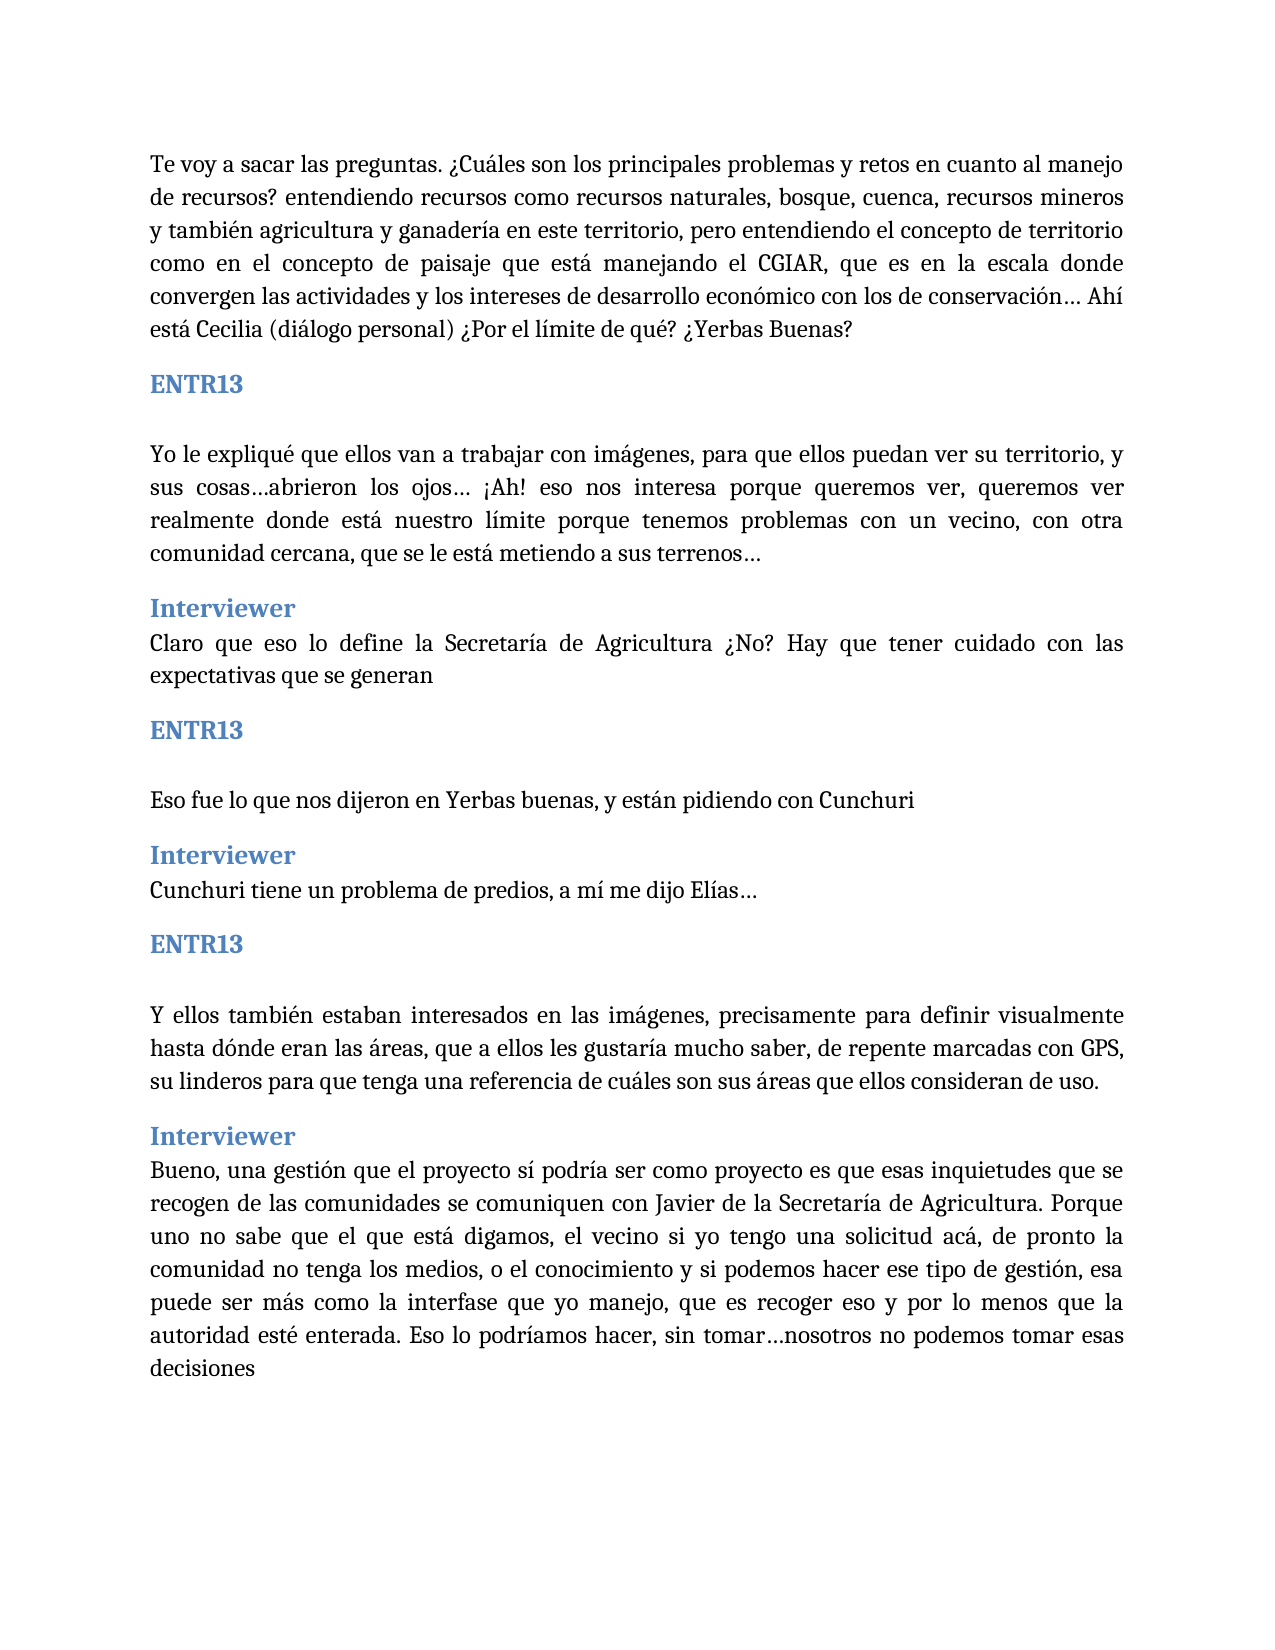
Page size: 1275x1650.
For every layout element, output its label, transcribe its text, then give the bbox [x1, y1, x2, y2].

text ENTR13 Y ellos también estaban interesados en las imágenes, precisamente para definir visualmente hasta dónde eran las áreas, que a ellos les gustaría mucho saber, de repente marcadas con GPS, su linderos para que tenga una referencia de cuáles son sus áreas que ellos consideran de uso. [150, 929, 1125, 1096]
text ENTR13 Yo le expliqué que ellos van a trabajar con imágenes, para que ellos puedan ver su territorio, y sus cosas…abrieron los ojos… ¡Ah! eso nos interesa porque queremos ver, queremos ver realmente donde está nuestro límite porque tenemos problemas con un vecino, con otra comunidad cercana, que se le está metiendo a sus terrenos… [150, 369, 1125, 568]
text ENTR13 Eso fue lo que nos dijeron en Yerbas buenas, y están pidiendo con Cunchuri [150, 715, 1125, 815]
text Interviewer Cunchuri tiene un problema de predios, a mí me dijo Elías… [150, 840, 1125, 904]
text Te voy a sacar las preguntas. ¿Cuáles son los principales problemas y retos en cuanto al manejo de recursos? entendiendo recursos como recursos naturales, bosque, cuenca, recursos mineros y también agricultura y ganadería en este territorio, pero entendiendo el concepto de territorio como en el concepto de paisaje que está manejando el CGIAR, que es en la escala donde convergen las actividades y los intereses de desarrollo económico con los de conservación… Ahí está Cecilia (diálogo personal) ¿Por el límite de qué? ¿Yerbas Buenas? [150, 150, 1125, 344]
text Interviewer Claro que eso lo define la Secretaría de Agricultura ¿No? Hay que tener cuidado con las expectativas que se generan [150, 593, 1125, 690]
text Interviewer Bueno, una gestión que el proyecto sí podría ser como proyecto es que esas inquietudes que se recogen de las comunidades se comuniquen con Javier de la Secretaría de Agricultura. Porque uno no sabe que el que está digamos, el vecino si yo tengo una solicitud acá, de pronto la comunidad no tenga los medios, o el conocimiento y si podemos hacer ese tipo de gestión, esa puede ser más como la interfase que yo manejo, que es recoger eso y por lo menos que la autoridad esté enterada. Eso lo podríamos hacer, sin tomar…nosotros no podemos tomar esas decisiones [150, 1121, 1125, 1383]
